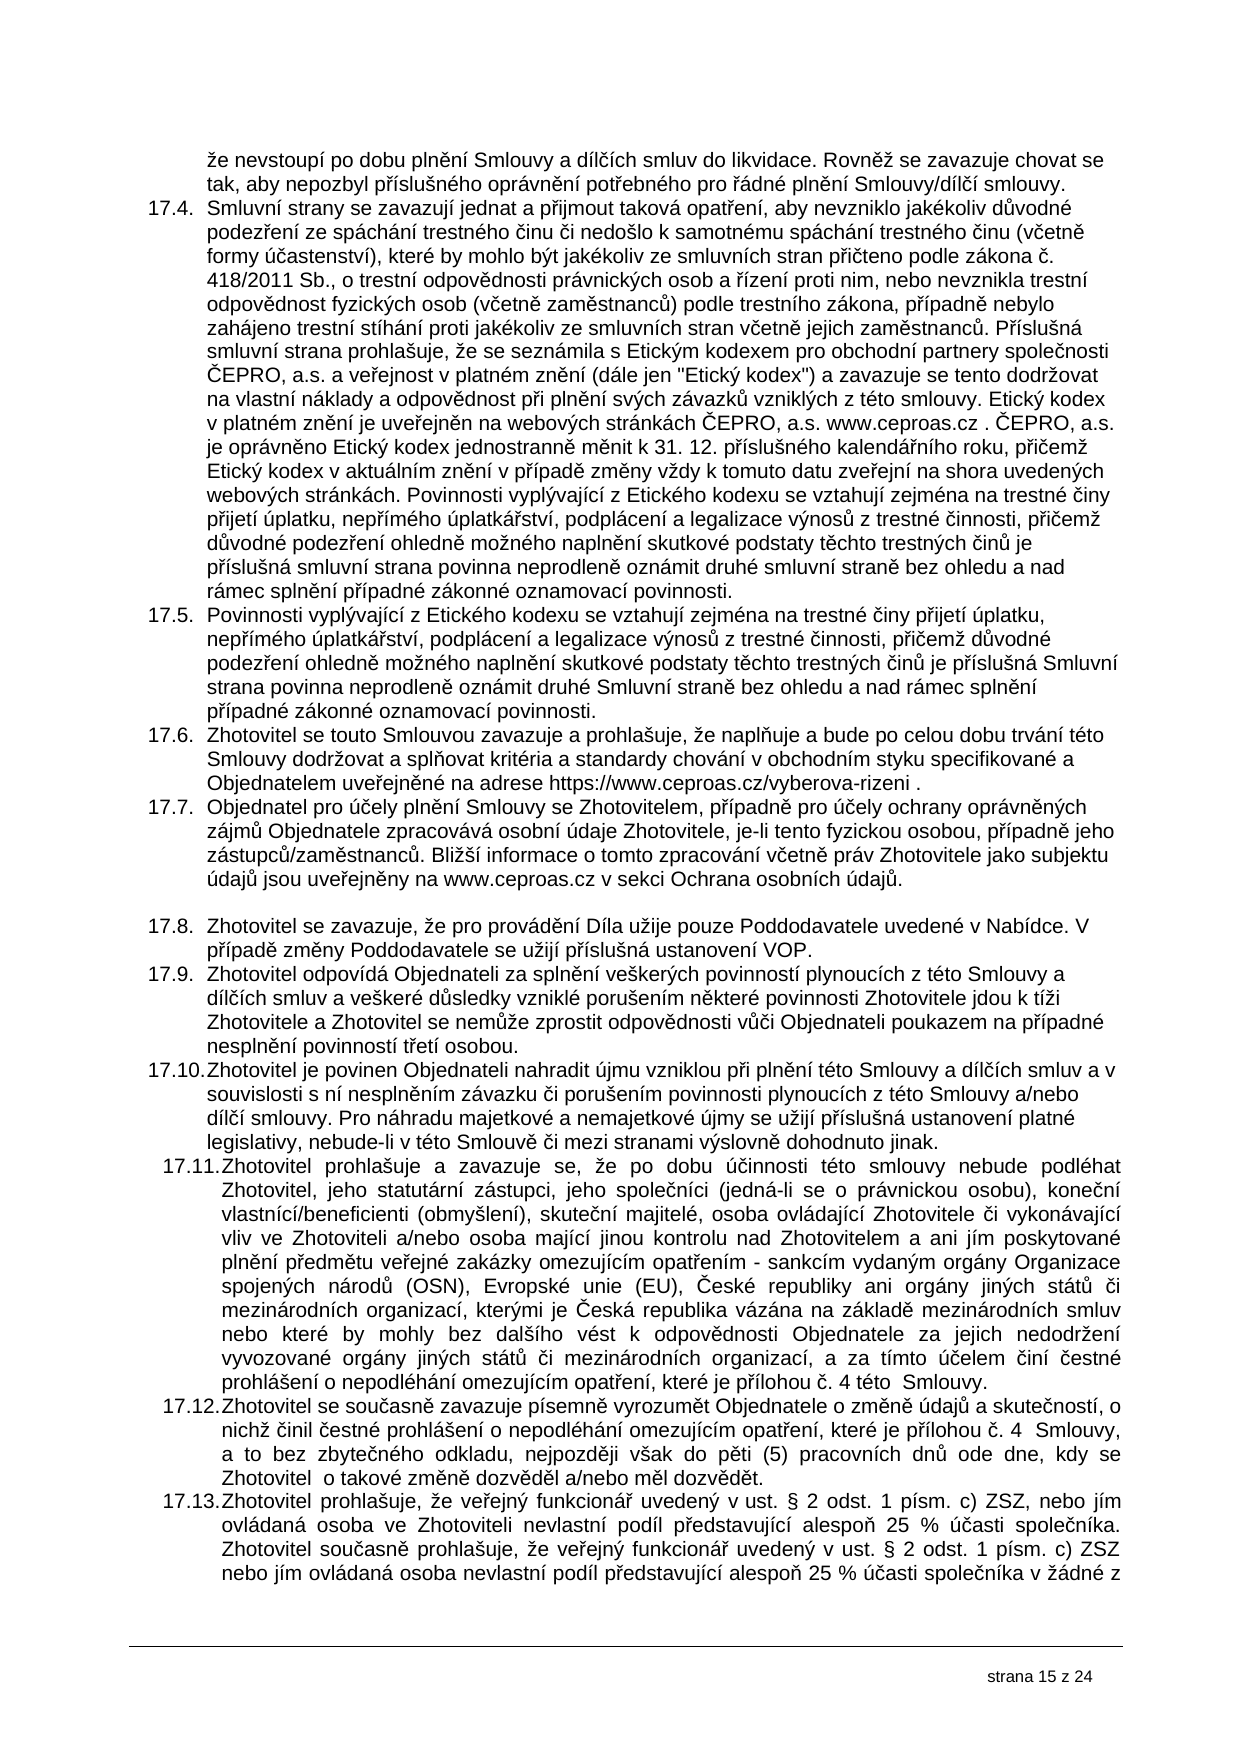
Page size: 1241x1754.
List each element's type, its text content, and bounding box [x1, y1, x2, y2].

text Zhotovitel se zavazuje, že pro provádění Díla užije pouze Poddodavatele uvedené v Nabídce. V případě změny Poddodavatele se užijí příslušná ustanovení VOP. [148, 914, 1122, 962]
text Zhotovitel odpovídá Objednateli za splnění veškerých povinností plynoucích z této Smlouvy a dílčích smluv a veškeré důsledky vzniklé porušením některé povinnosti Zhotovitele jdou k tíži Zhotovitele a Zhotovitel se nemůže zprostit odpovědnosti vůči Objednateli poukazem na případné nesplnění povinností třetí osobou. [148, 962, 1122, 1058]
text Povinnosti vyplývající z Etického kodexu se vztahují zejména na trestné činy přijetí úplatku, nepřímého úplatkářství, podplácení a legalizace výnosů z trestné činnosti, přičemž důvodné podezření ohledně možného naplnění skutkové podstaty těchto trestných činů je příslušná Smluvní strana povinna neprodleně oznámit druhé Smluvní straně bez ohledu a nad rámec splnění případné zákonné oznamovací povinnosti. [148, 603, 1122, 723]
text Zhotovitel se současně zavazuje písemně vyrozumět Objednatele o změně údajů a skutečností, o nichž činil čestné prohlášení o nepodléhání omezujícím opatření, které je přílohou č. 4 Smlouvy, a to bez zbytečného odkladu, nejpozději však do pěti (5) pracovních dnů ode dne, kdy se Zhotovitel o takové změně dozvěděl a/nebo měl dozvědět. [162, 1393, 1122, 1489]
text Zhotovitel se touto Smlouvou zavazuje a prohlašuje, že naplňuje a bude po celou dobu trvání této Smlouvy dodržovat a splňovat kritéria a standardy chování v obchodním styku specifikované a Objednatelem uveřejněné na adrese https://www.ceproas.cz/vyberova-rizeni . [148, 723, 1122, 794]
text Zhotovitel je povinen Objednateli nahradit újmu vzniklou při plnění této Smlouvy a dílčích smluv a v souvislosti s ní nesplněním závazku či porušením povinnosti plynoucích z této Smlouvy a/nebo dílčí smlouvy. Pro náhradu majetkové a nemajetkové újmy se užijí příslušná ustanovení platné legislativy, nebude-li v této Smlouvě či mezi stranami výslovně dohodnuto jinak. [148, 1058, 1122, 1154]
text Smluvní strany se zavazují jednat a přijmout taková opatření, aby nevzniklo jakékoliv důvodné podezření ze spáchání trestného činu či nedošlo k samotnému spáchání trestného činu (včetně formy účastenství), které by mohlo být jakékoliv ze smluvních stran přičteno podle zákona č. 418/2011 Sb., o trestní odpovědnosti právnických osob a řízení proti nim, nebo nevznikla trestní odpovědnost fyzických osob (včetně zaměstnanců) podle trestního zákona, případně nebylo zahájeno trestní stíhání proti jakékoliv ze smluvních stran včetně jejich zaměstnanců. Příslušná smluvní strana prohlašuje, že se seznámila s Etickým kodexem pro obchodní partnery společnosti ČEPRO, a.s. a veřejnost v platném znění (dále jen "Etický kodex") a zavazuje se tento dodržovat na vlastní náklady a odpovědnost při plnění svých závazků vzniklých z této smlouvy. Etický kodex v platném znění je uveřejněn na webových stránkách ČEPRO, a.s. www.ceproas.cz . ČEPRO, a.s. je oprávněno Etický kodex jednostranně měnit k 31. 12. příslušného kalendářního roku, přičemž Etický kodex v aktuálním znění v případě změny vždy k tomuto datu zveřejní na shora uvedených webových stránkách. Povinnosti vyplývající z Etického kodexu se vztahují zejména na trestné činy přijetí úplatku, nepřímého úplatkářství, podplácení a legalizace výnosů z trestné činnosti, přičemž důvodné podezření ohledně možného naplnění skutkové podstaty těchto trestných činů je příslušná smluvní strana povinna neprodleně oznámit druhé smluvní straně bez ohledu a nad rámec splnění případné zákonné oznamovací povinnosti. [148, 196, 1122, 603]
text Zhotovitel prohlašuje a zavazuje se, že po dobu účinnosti této smlouvy nebude podléhat Zhotovitel, jeho statutární zástupci, jeho společníci (jedná-li se o právnickou osobu), koneční vlastnící/beneficienti (obmyšlení), skuteční majitelé, osoba ovládající Zhotovitele či vykonávající vliv ve Zhotoviteli a/nebo osoba mající jinou kontrolu nad Zhotovitelem a ani jím poskytované plnění předmětu veřejné zakázky omezujícím opatřením - sankcím vydaným orgány Organizace spojených národů (OSN), Evropské unie (EU), České republiky ani orgány jiných států či mezinárodních organizací, kterými je Česká republika vázána na základě mezinárodních smluv nebo které by mohly bez dalšího vést k odpovědnosti Objednatele za jejich nedodržení vyvozované orgány jiných států či mezinárodních organizací, a za tímto účelem činí čestné prohlášení o nepodléhání omezujícím opatření, které je přílohou č. 4 této Smlouvy. [162, 1154, 1122, 1393]
text Objednatel pro účely plnění Smlouvy se Zhotovitelem, případně pro účely ochrany oprávněných zájmů Objednatele zpracovává osobní údaje Zhotovitele, je-li tento fyzickou osobou, případně jeho zástupců/zaměstnanců. Bližší informace o tomto zpracování včetně práv Zhotovitele jako subjektu údajů jsou uveřejněny na www.ceproas.cz v sekci Ochrana osobních údajů. [148, 794, 1122, 890]
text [148, 148, 1122, 196]
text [162, 1489, 1122, 1585]
